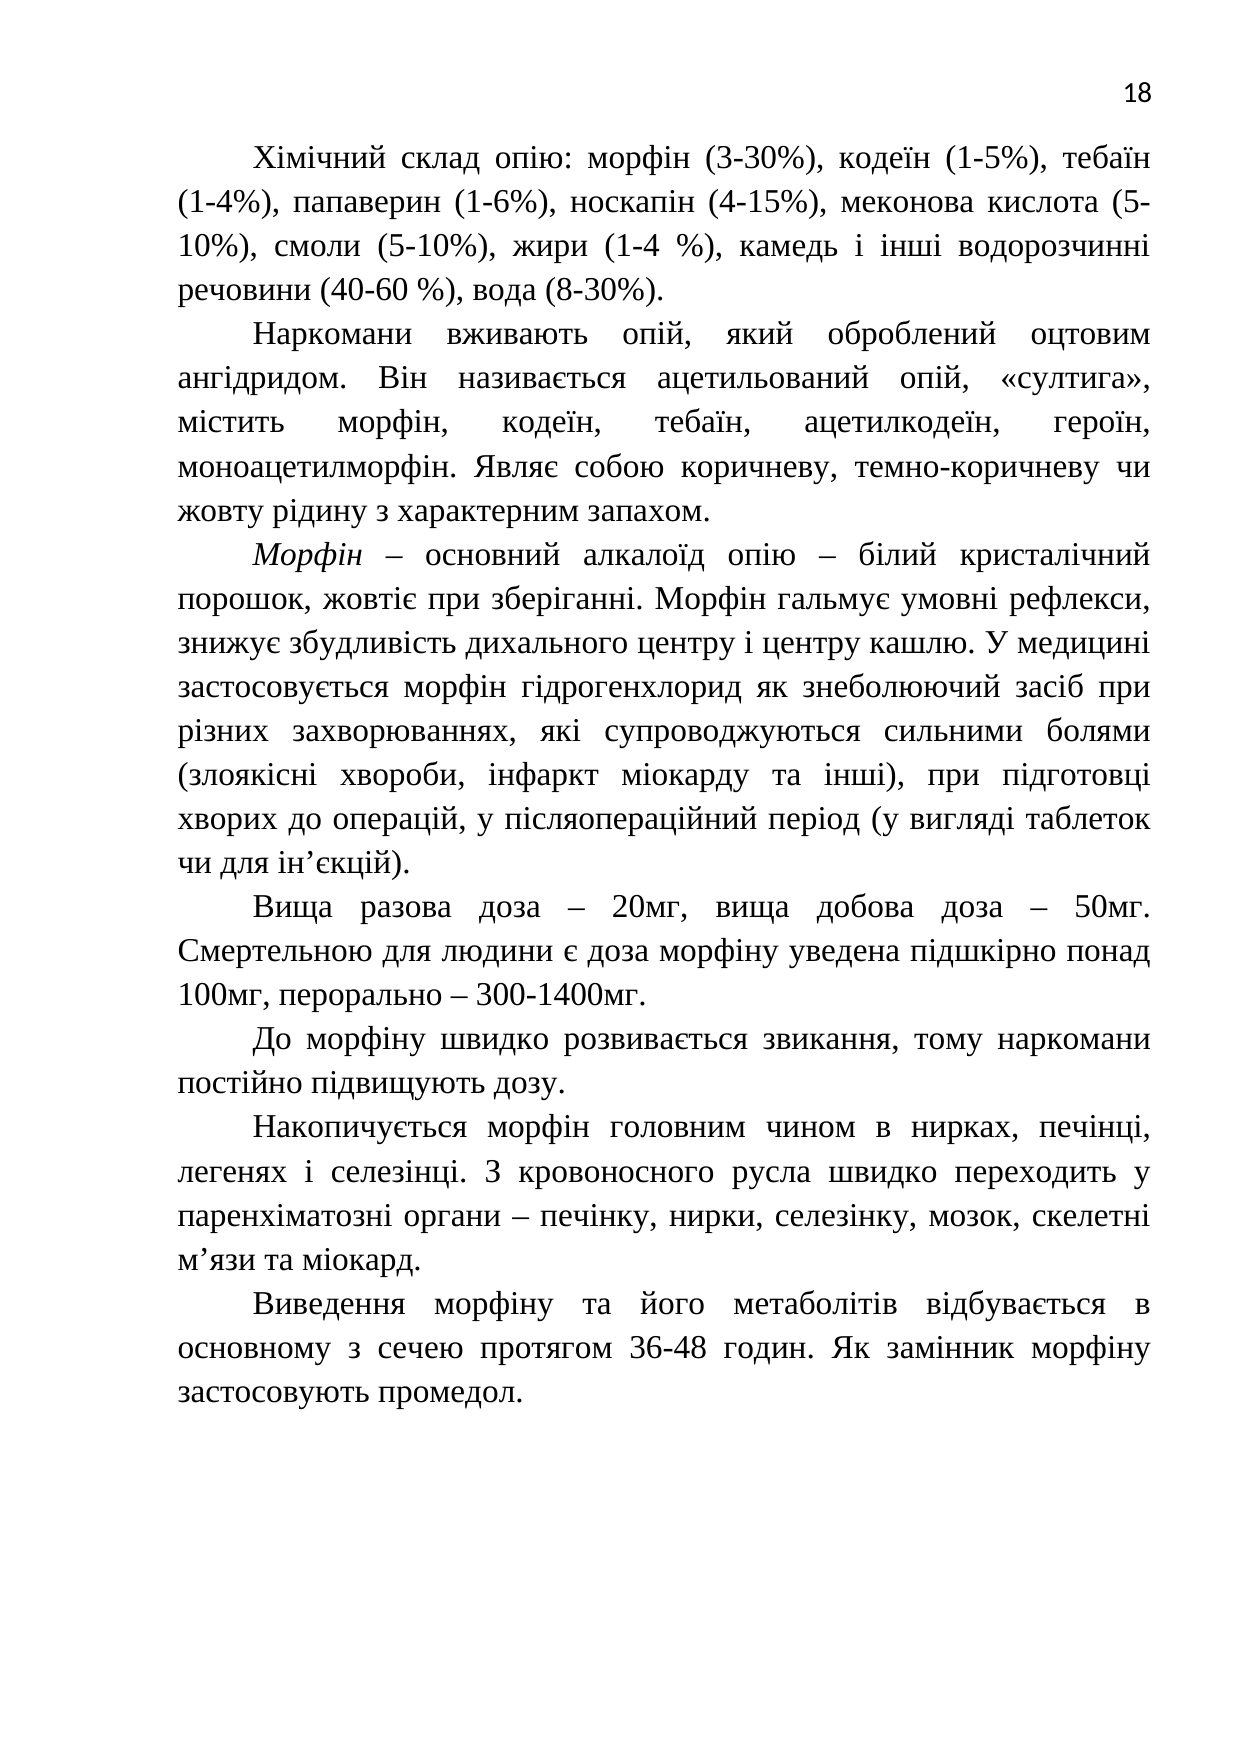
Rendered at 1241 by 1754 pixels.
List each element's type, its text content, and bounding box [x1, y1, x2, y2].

text Вища разова доза – 20мг, вища добова доза – 50мг. Смертельною для людини є доза морфіну уведена підшкірно понад 100мг, перорально – 300-1400мг. [177, 886, 1152, 1013]
text Хімічний склад опію: морфін (3-30%), кодеїн (1-5%), тебаїн (1-4%), папаверин (1-6%), носкапін (4-15%), меконова кислота (5-10%), смоли (5-10%), жири (1-4 %), камедь і інші водорозчинні речовини (40-60 %), вода (8-30%). [177, 137, 1152, 308]
text До морфіну швидко розвивається звикання, тому наркомани постійно підвищують дозу. [177, 1019, 1152, 1101]
text Виведення морфіну та його метаболітів відбувається в основному з сечею протягом 36-48 годин. Як замінник морфіну застосовують промедол. [177, 1283, 1152, 1409]
text Накопичується морфін головним чином в нирках, печінці, легенях і селезінці. З кровоносного русла швидко переходить у паренхіматозні органи – печінку, нирки, селезінку, мозок, скелетні м’язи та міокард. [177, 1107, 1152, 1277]
text Морфін – основний алкалоїд опію – білий кристалічний порошок, жовтіє при зберіганні. Морфін гальмує умовні рефлекси, знижує збудливість дихального центру і центру кашлю. У медицині застосовується морфін гідрогенхлорид як знеболюючий засіб при різних захворюваннях, які супроводжуються сильними болями (злоякісні хвороби, інфаркт міокарду та інші), при підготовці хворих до операцій, у післяопераційний період (у вигляді таблеток чи для ін’єкцій). [177, 534, 1152, 881]
text Наркомани вживають опій, який оброблений оцтовим ангідридом. Він називається ацетильований опій, «султига», містить морфін, кодеїн, тебаїн, ацетилкодеїн, героїн, моноацетилморфін. Являє собою коричневу, темно-коричневу чи жовту рідину з характерним запахом. [177, 314, 1152, 528]
